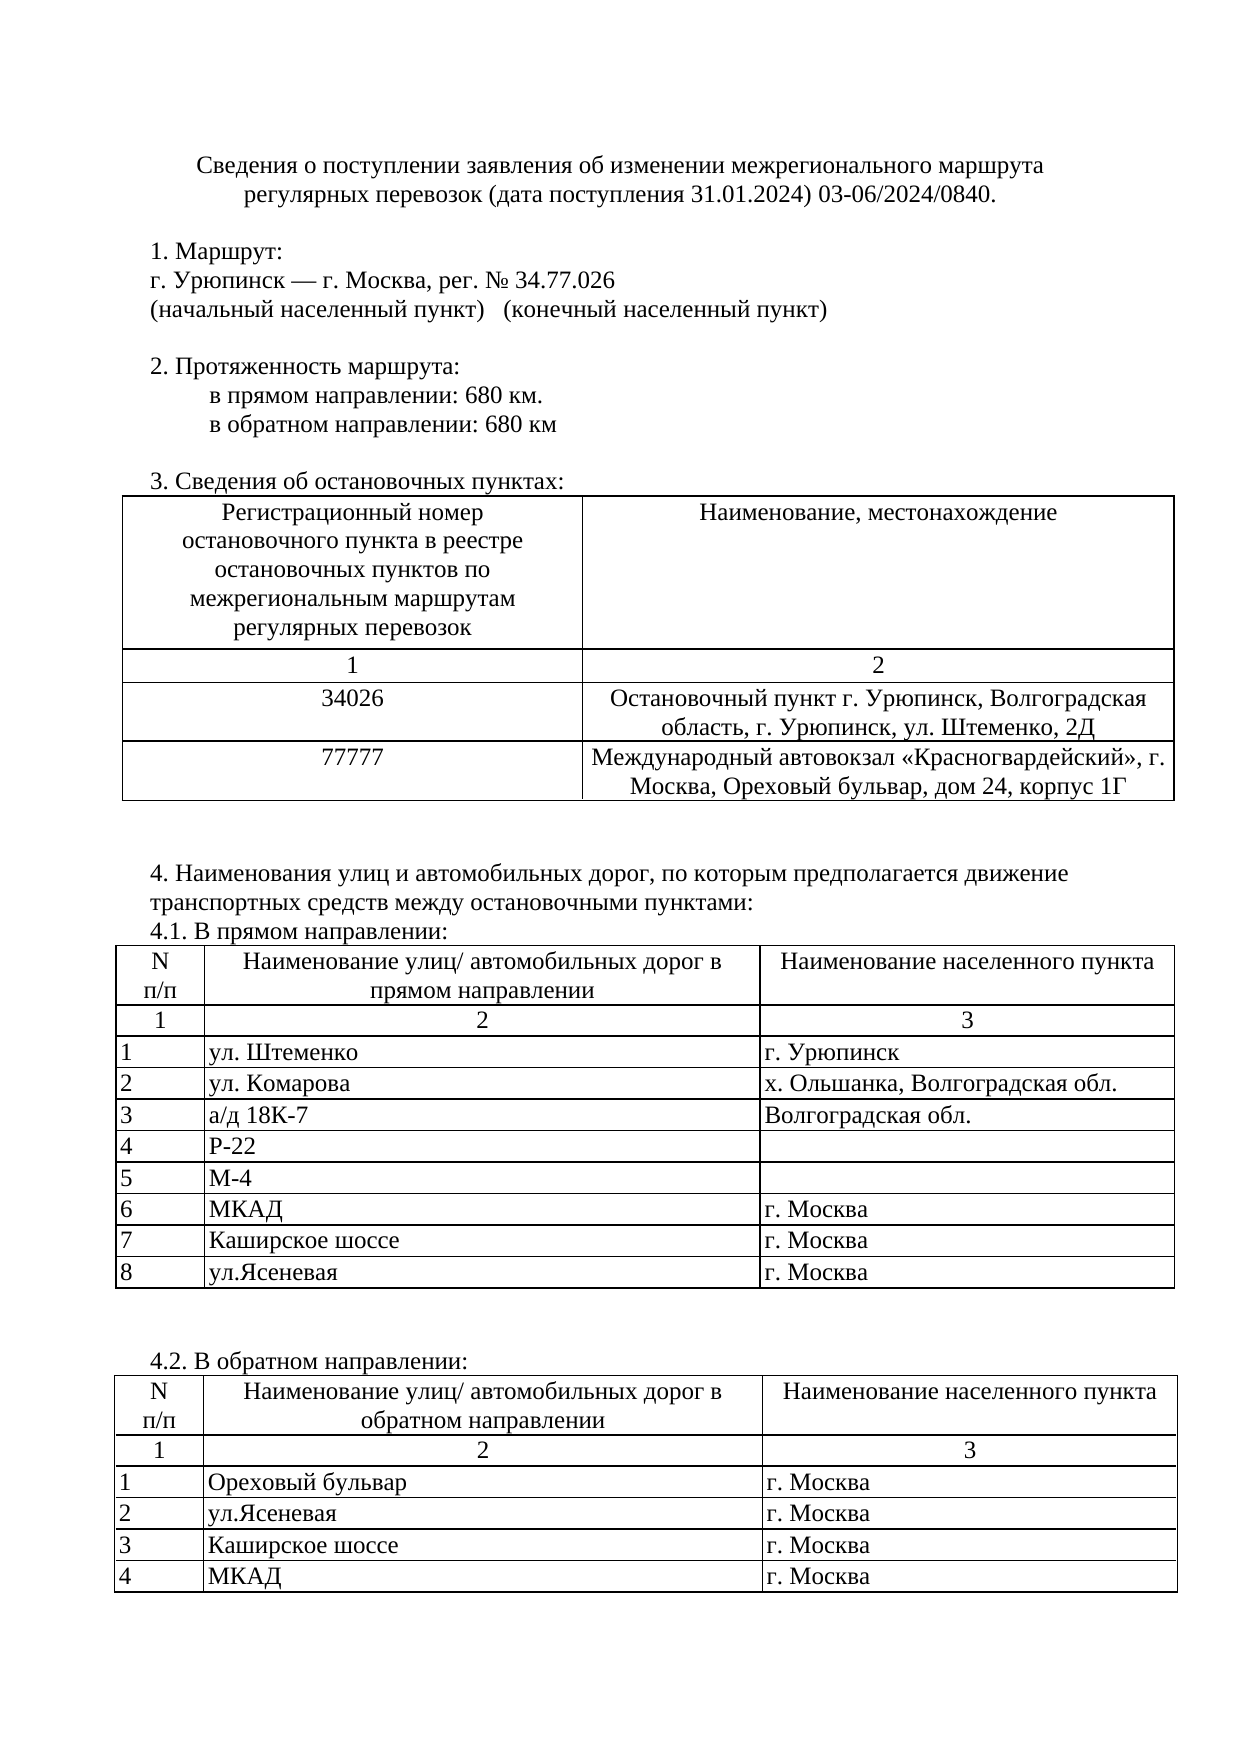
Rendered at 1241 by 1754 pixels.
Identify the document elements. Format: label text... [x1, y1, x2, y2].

table_cell 2 [117, 1068, 204, 1098]
table_cell МКАД [205, 1194, 759, 1224]
table_cell г. Москва [763, 1528, 1177, 1560]
table_cell 8 [117, 1257, 204, 1287]
text 4. Наименования улиц и автомобильных дорог, по которым предполагается движение транспортных средств между остановочными пунктами: [150, 858, 1090, 916]
table_cell МКАД [204, 1561, 762, 1591]
table_header N п/п [117, 946, 204, 1004]
table_cell г. Москва [761, 1194, 1174, 1224]
table_cell М-4 [205, 1163, 759, 1193]
table_header Наименование населенного пункта [763, 1376, 1177, 1434]
table_cell 3 [115, 1529, 203, 1560]
table_cell а/д 18К-7 [205, 1100, 759, 1130]
table_cell х. Ольшанка, Волгоградская обл. [761, 1068, 1174, 1098]
text 1. Маршрут: [150, 236, 1090, 265]
table_cell 7 [117, 1226, 204, 1256]
table_cell 1 [117, 1006, 204, 1035]
text Сведения о поступлении заявления об изменении межрегионального маршрута регулярных перевозок (дата поступления 31.01.2024) 03-06/2024/0840. [150, 150, 1090, 207]
table_cell 4 [115, 1561, 203, 1591]
table_header Наименование улиц/ автомобильных дорог в прямом направлении [205, 946, 759, 1004]
table_cell Р-22 [205, 1131, 759, 1161]
table_cell 2 [115, 1498, 203, 1528]
table_cell 1 [115, 1466, 203, 1497]
table_header Наименование улиц/ автомобильных дорог в обратном направлении [204, 1376, 762, 1434]
table_cell г. Москва [763, 1560, 1177, 1591]
table_cell г. Москва [761, 1226, 1174, 1256]
table_cell 3 [763, 1434, 1177, 1465]
table_cell ул. Комарова [205, 1068, 759, 1098]
table_cell 2 [204, 1436, 762, 1465]
table_cell 1 [117, 1037, 204, 1067]
text 3. Сведения об остановочных пунктах: [150, 466, 1090, 495]
table_cell ул. Штеменко [205, 1037, 759, 1067]
table_header N п/п [115, 1376, 203, 1434]
table_cell г. Москва [761, 1257, 1174, 1287]
table_header Регистрационный номер остановочного пункта в реестре остановочных пунктов по межрегиональным маршрутам регулярных перевозок [123, 497, 582, 648]
table_cell [761, 1163, 1174, 1193]
table_cell Остановочный пункт г. Урюпинск, Волгоградская область, г. Урюпинск, ул. Штеменко, 2Д [583, 683, 1173, 740]
table_cell г. Москва [763, 1497, 1177, 1528]
table_cell Международный автовокзал «Красногвардейский», г. Москва, Ореховый бульвар, дом 24, корпус 1Г [583, 742, 1173, 799]
table_header Наименование населенного пункта [761, 946, 1174, 1004]
table_cell 6 [117, 1194, 204, 1224]
table_cell Волгоградская обл. [761, 1100, 1174, 1130]
table_cell 3 [761, 1006, 1174, 1035]
table_cell 2 [583, 650, 1173, 681]
table_cell г. Урюпинск [761, 1037, 1174, 1067]
text 2. Протяженность маршрута: [150, 351, 1090, 380]
table_cell Каширское шоссе [204, 1530, 762, 1560]
text (начальный населенный пункт) (конечный населенный пункт) [150, 294, 1090, 322]
table_cell [761, 1131, 1174, 1161]
text в обратном направлении: 680 км [150, 409, 1090, 437]
table_cell 4 [117, 1131, 204, 1161]
table_cell Каширское шоссе [205, 1226, 759, 1256]
table_cell ул.Ясеневая [205, 1257, 759, 1287]
text г. Урюпинск — г. Москва, рег. № 34.77.026 [150, 265, 1090, 294]
text в прямом направлении: 680 км. [150, 380, 1090, 409]
table_cell 77777 [123, 742, 582, 799]
table_cell 1 [123, 650, 582, 681]
table_cell 2 [205, 1006, 759, 1035]
table_cell Ореховый бульвар [204, 1467, 762, 1497]
text 4.1. В прямом направлении: [150, 916, 1090, 945]
table_cell 3 [117, 1100, 204, 1130]
table_cell 34026 [123, 683, 582, 740]
table_header Наименование, местонахождение [583, 497, 1173, 648]
table_cell ул.Ясеневая [204, 1498, 762, 1528]
table_cell 5 [117, 1163, 204, 1193]
table_cell г. Москва [763, 1465, 1177, 1497]
text 4.2. В обратном направлении: [150, 1346, 1090, 1375]
table_cell 1 [115, 1435, 203, 1465]
